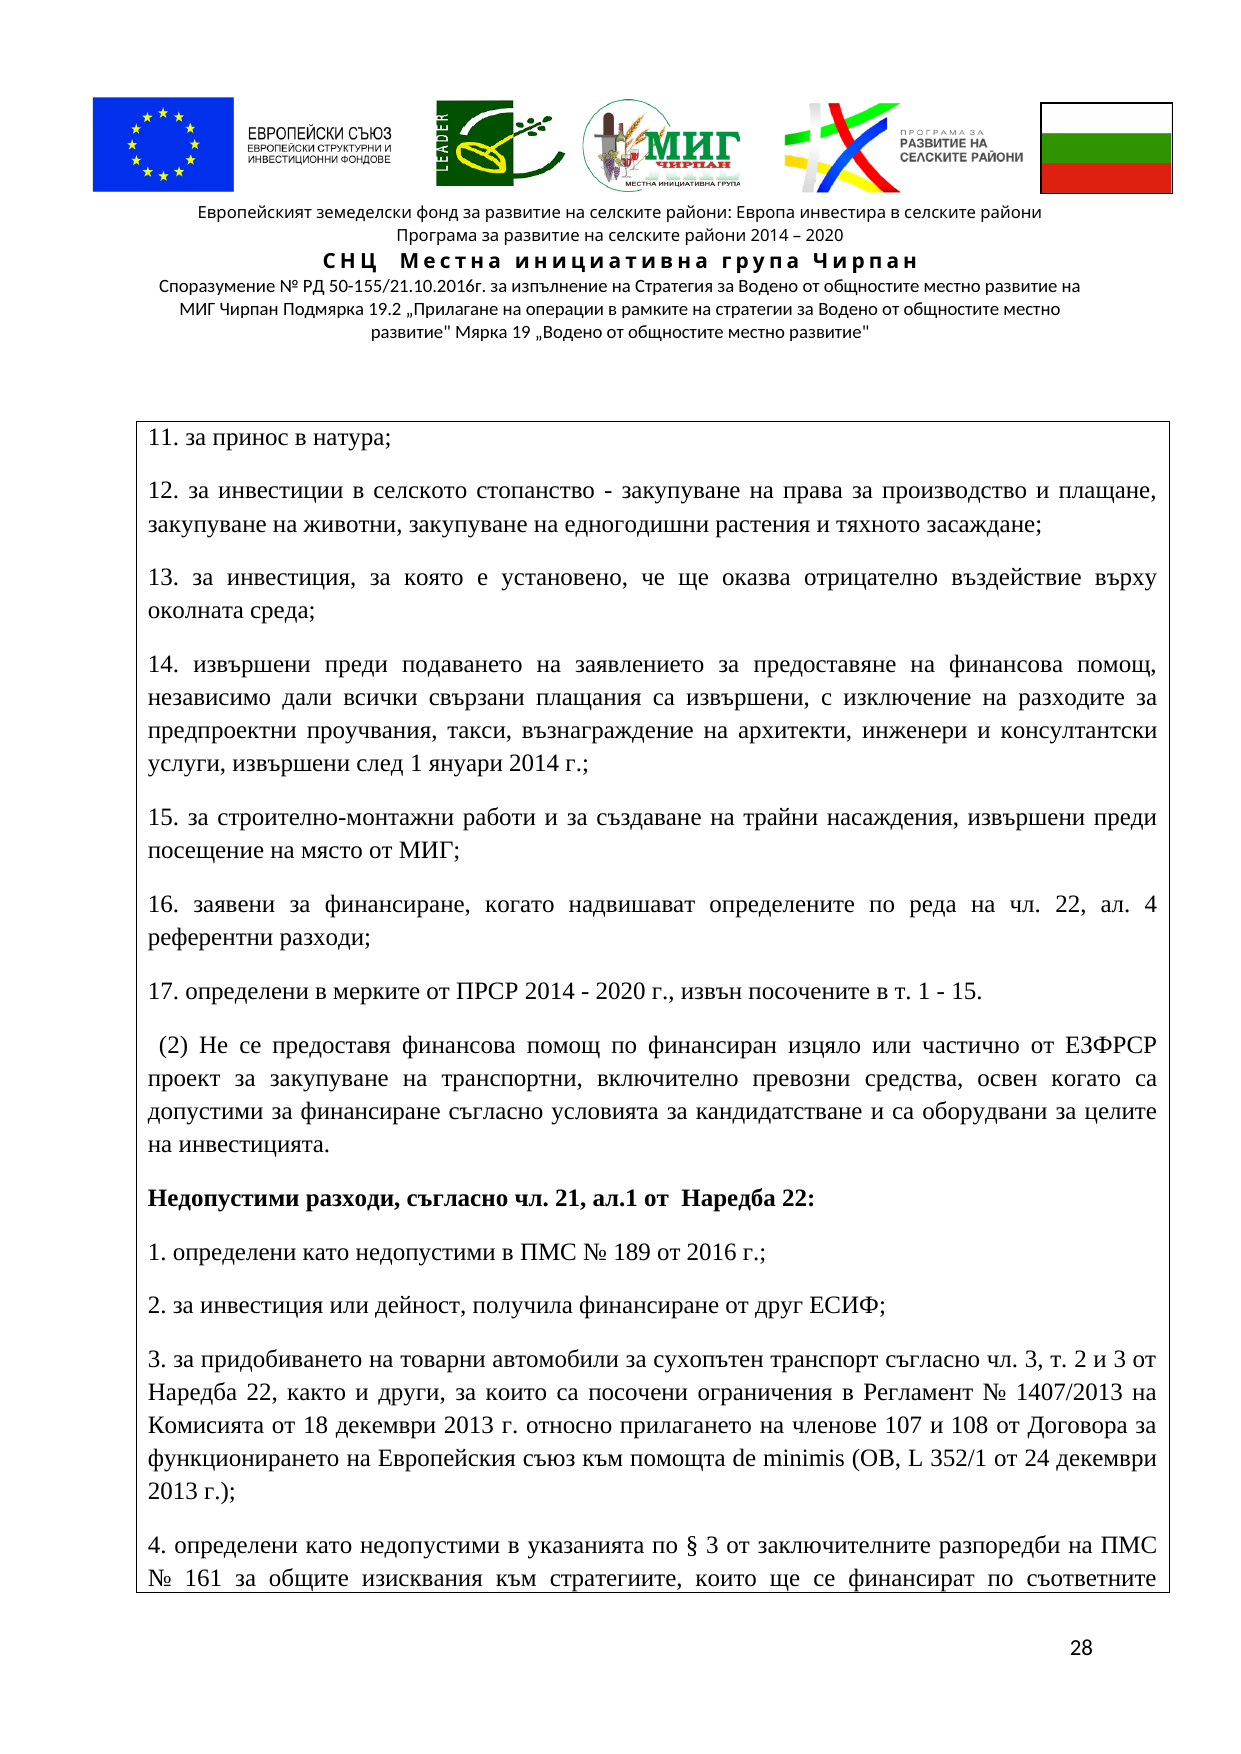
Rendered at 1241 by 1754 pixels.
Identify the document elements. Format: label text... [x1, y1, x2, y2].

picture [79, 82, 425, 202]
picture [582, 99, 741, 192]
picture [770, 95, 1033, 199]
picture [436, 100, 569, 186]
